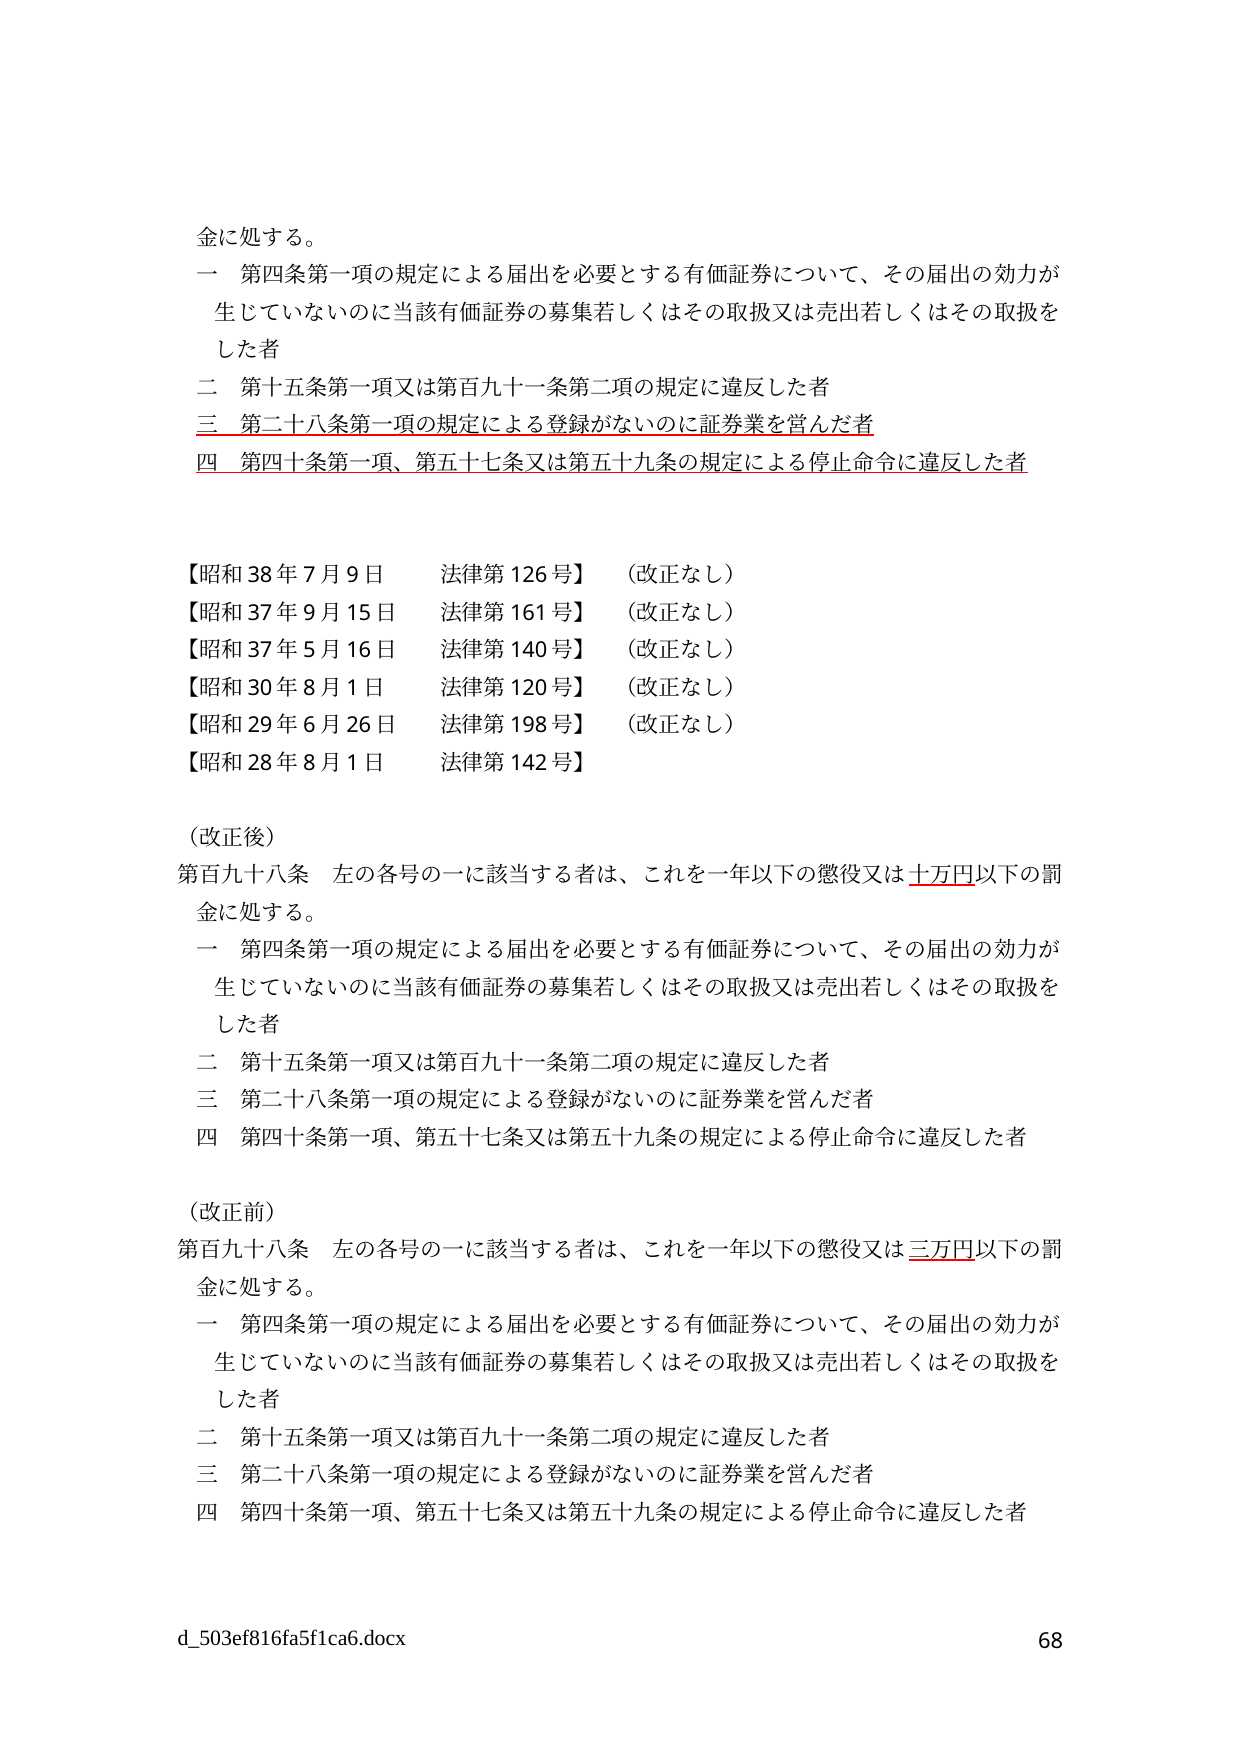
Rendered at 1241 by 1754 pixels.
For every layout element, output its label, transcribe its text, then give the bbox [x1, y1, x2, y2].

text 四 第四十条第一項、第五十七条又は第五十九条の規定による停止命令に違反した者 [196, 1117, 1063, 1154]
text 第百九十八条 左の各号の一に該当する者は、これを一年以下の懲役又は十万円以下の罰金に処する。 [177, 854, 1063, 929]
text 一 第四条第一項の規定による届出を必要とする有価証券について、その届出の効力が生じていないのに当該有価証券の募集若しくはその取扱又は売出若しくはその取扱をした者 [196, 929, 1063, 1042]
text 【昭和38年7月9日 法律第126号】 （改正なし） [177, 554, 1063, 592]
text 【昭和37年5月16日 法律第140号】 （改正なし） [177, 629, 1063, 667]
text 一 第四条第一項の規定による届出を必要とする有価証券について、その届出の効力が生じていないのに当該有価証券の募集若しくはその取扱又は売出若しくはその取扱をした者 [196, 1304, 1063, 1417]
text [196, 254, 1063, 367]
text 【昭和30年8月1日 法律第120号】 （改正なし） [177, 667, 1063, 704]
text 四 第四十条第一項、第五十七条又は第五十九条の規定による停止命令に違反した者 [196, 1492, 1063, 1529]
text 三 第二十八条第一項の規定による登録がないのに証券業を営んだ者 [196, 1079, 1063, 1117]
text （改正前） [177, 1192, 1063, 1229]
text 【昭和29年6月26日 法律第198号】 （改正なし） [177, 704, 1063, 742]
text 第百九十八条 左の各号の一に該当する者は、これを一年以下の懲役又は三万円以下の罰金に処する。 [177, 1229, 1063, 1304]
text 二 第十五条第一項又は第百九十一条第二項の規定に違反した者 [196, 367, 1063, 404]
text 二 第十五条第一項又は第百九十一条第二項の規定に違反した者 [196, 1042, 1063, 1079]
text 四 第四十条第一項、第五十七条又は第五十九条の規定による停止命令に違反した者 [196, 442, 1063, 479]
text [177, 217, 1063, 254]
text 【昭和37年9月15日 法律第161号】 （改正なし） [177, 592, 1063, 629]
text （改正後） [177, 817, 1063, 854]
text 三 第二十八条第一項の規定による登録がないのに証券業を営んだ者 [196, 404, 1063, 442]
text 【昭和28年8月1日 法律第142号】 [177, 742, 1063, 779]
text 三 第二十八条第一項の規定による登録がないのに証券業を営んだ者 [196, 1454, 1063, 1492]
text 二 第十五条第一項又は第百九十一条第二項の規定に違反した者 [196, 1417, 1063, 1454]
